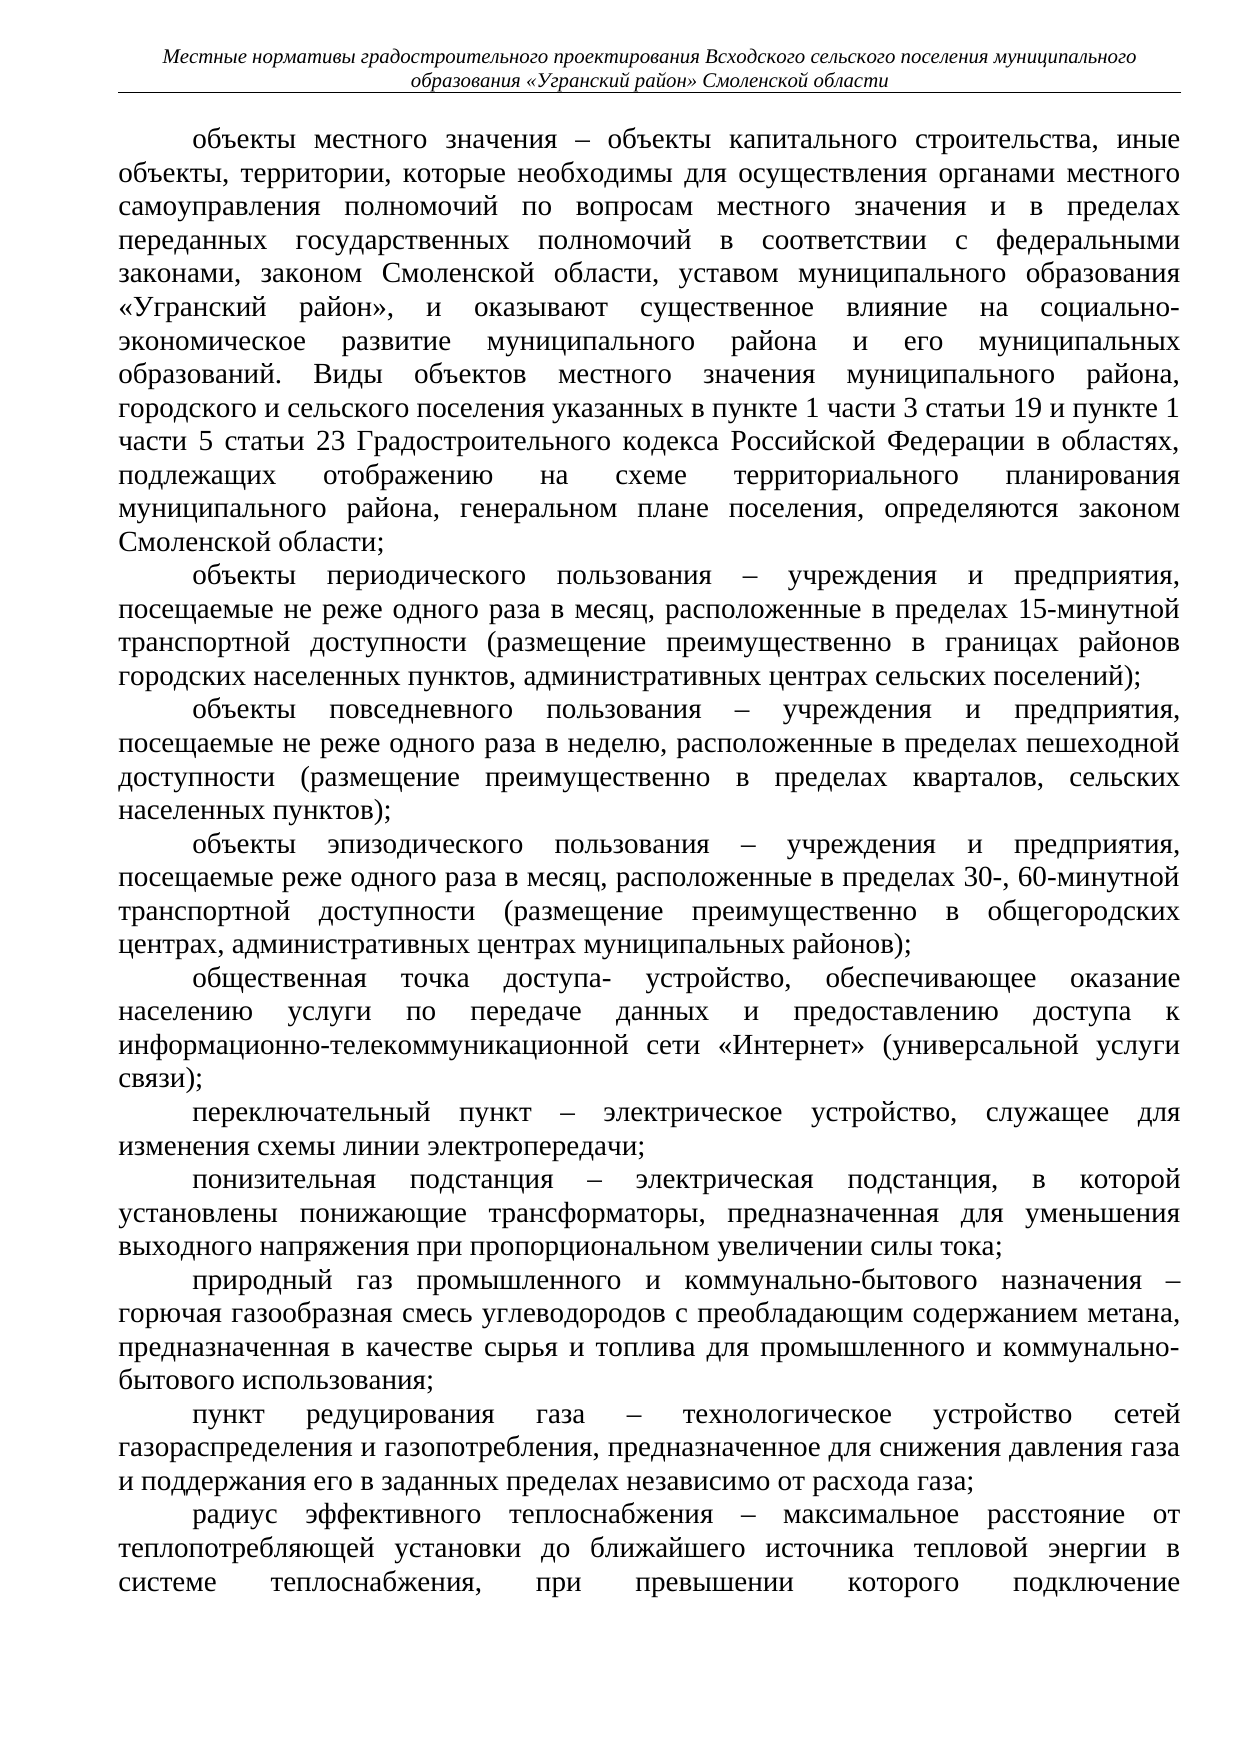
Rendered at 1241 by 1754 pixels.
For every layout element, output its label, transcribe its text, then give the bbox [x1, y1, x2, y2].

text пункт редуцирования газа – технологическое устройство сетей газораспределения и газопотребления, предназначенное для снижения давления газа и поддержания его в заданных пределах независимо от расхода газа; [118, 1396, 1181, 1497]
text переключательный пункт – электрическое устройство, служащее для изменения схемы линии электропередачи; [118, 1094, 1181, 1161]
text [118, 1497, 1181, 1597]
text объекты периодического пользования – учреждения и предприятия, посещаемые не реже одного раза в месяц, расположенные в пределах 15-минутной транспортной доступности (размещение преимущественно в границах районов городских населенных пунктов, административных центрах сельских поселений); [118, 557, 1181, 692]
text объекты местного значения – объекты капитального строительства, иные объекты, территории, которые необходимы для осуществления органами местного самоуправления полномочий по вопросам местного значения и в пределах переданных государственных полномочий в соответствии с федеральными законами, законом Смоленской области, уставом муниципального образования «Угранский район», и оказывают существенное влияние на социально-экономическое развитие муниципального района и его муниципальных образований. Виды объектов местного значения муниципального района, городского и сельского поселения указанных в пункте 1 части 3 статьи 19 и пункте 1 части 5 статьи 23 Градостроительного кодекса Российской Федерации в областях, подлежащих отображению на схеме территориального планирования муниципального района, генеральном плане поселения, определяются законом Смоленской области; [118, 121, 1181, 557]
text природный газ промышленного и коммунально-бытового назначения – горючая газообразная смесь углеводородов с преобладающим содержанием метана, предназначенная в качестве сырья и топлива для промышленного и коммунально-бытового использования; [118, 1262, 1181, 1396]
text общественная точка доступа- устройство, обеспечивающее оказание населению услуги по передаче данных и предоставлению доступа к информационно-телекоммуникационной сети «Интернет» (универсальной услуги связи); [118, 960, 1181, 1094]
text объекты повседневного пользования – учреждения и предприятия, посещаемые не реже одного раза в неделю, расположенные в пределах пешеходной доступности (размещение преимущественно в пределах кварталов, сельских населенных пунктов); [118, 692, 1181, 826]
text понизительная подстанция – электрическая подстанция, в которой установлены понижающие трансформаторы, предназначенная для уменьшения выходного напряжения при пропорциональном увеличении силы тока; [118, 1161, 1181, 1262]
text объекты эпизодического пользования – учреждения и предприятия, посещаемые реже одного раза в месяц, расположенные в пределах 30-, 60-минутной транспортной доступности (размещение преимущественно в общегородских центрах, административных центрах муниципальных районов); [118, 826, 1181, 960]
